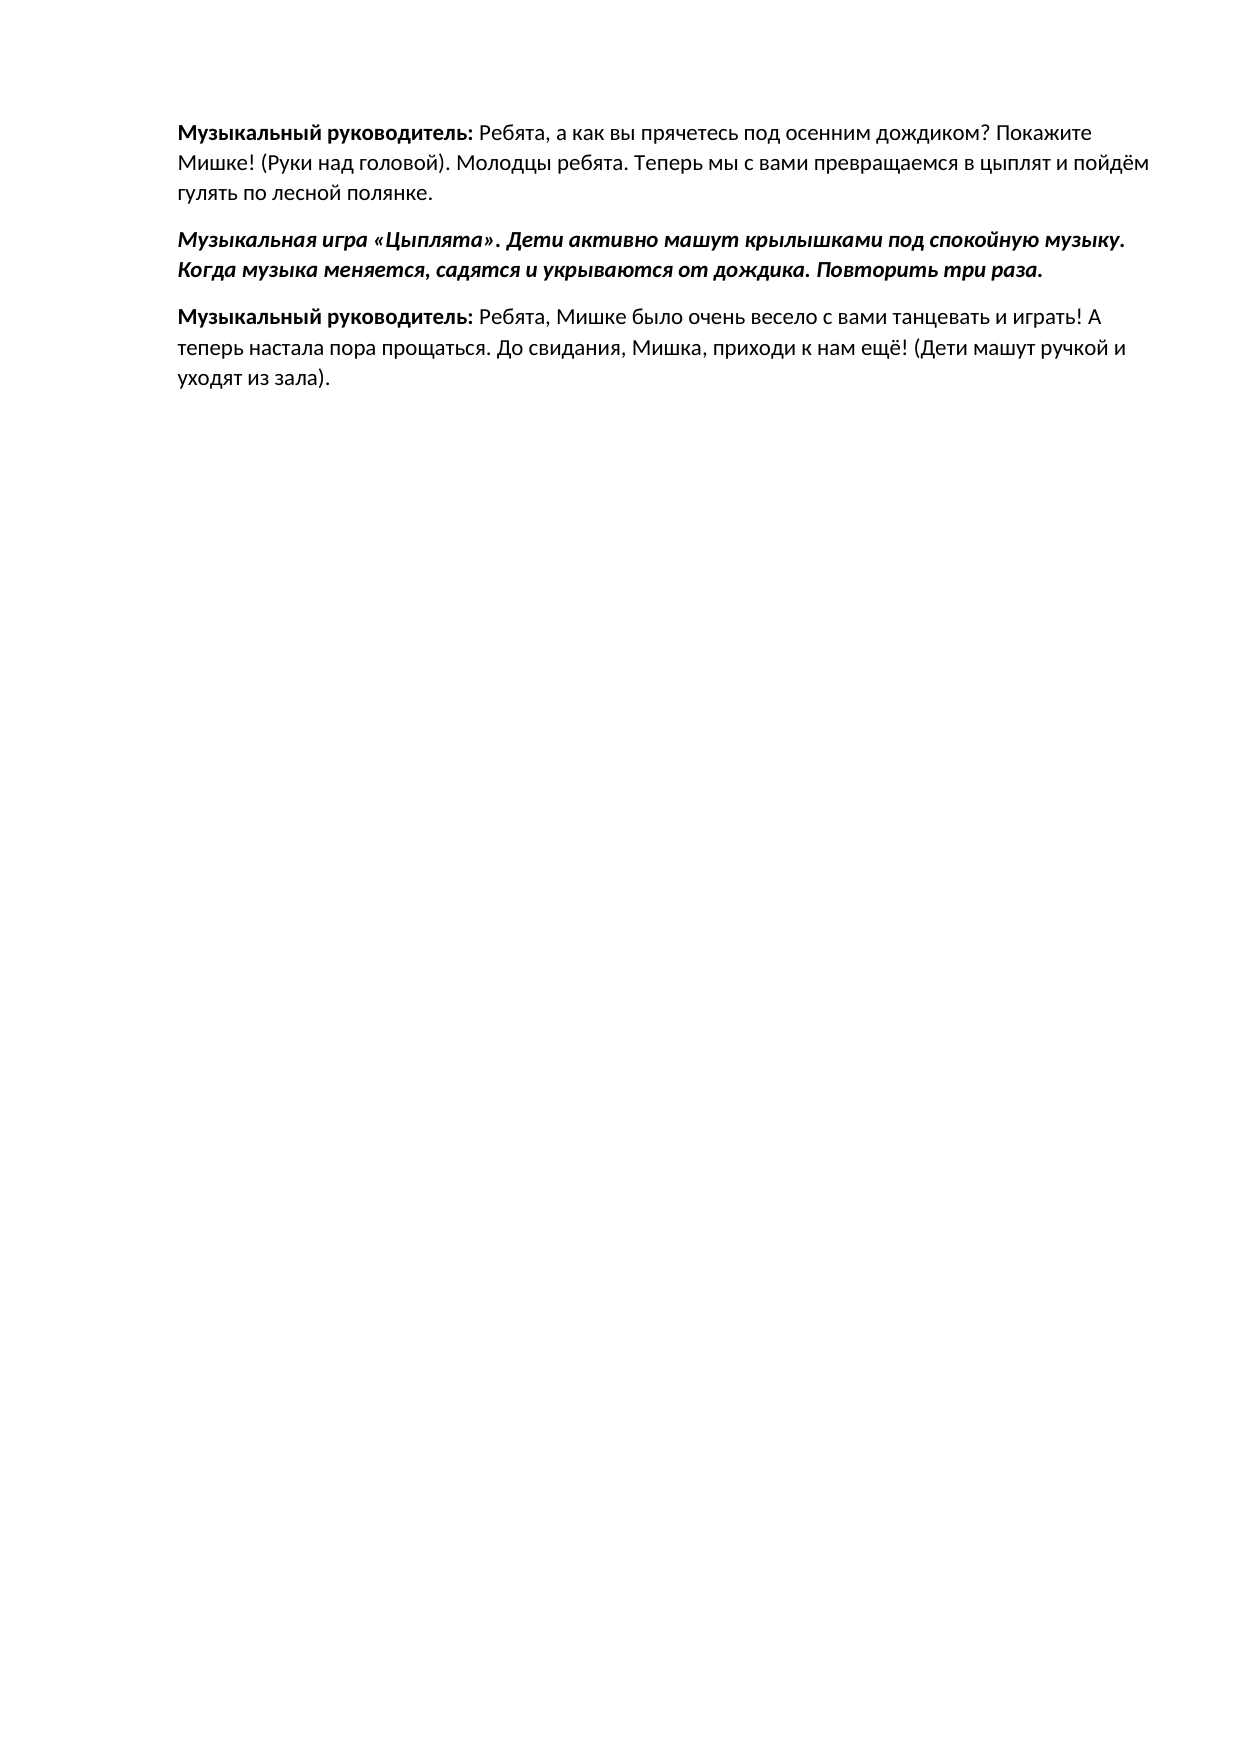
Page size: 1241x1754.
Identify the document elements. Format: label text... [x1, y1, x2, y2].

text Музыкальный руководитель: Ребята, Мишке было очень весело с вами танцевать и играть! А теперь настала пора прощаться. До свидания, Мишка, приходи к нам ещё! (Дети машут ручкой и уходят из зала). [177, 302, 1152, 391]
text Музыкальная игра «Цыплята». Дети активно машут крылышками под спокойную музыку. Когда музыка меняется, садятся и укрываются от дождика. Повторить три раза. [177, 225, 1152, 284]
text Музыкальный руководитель: Ребята, а как вы прячетесь под осенним дождиком? Покажите Мишке! (Руки над головой). Молодцы ребята. Теперь мы с вами превращаемся в цыплят и пойдём гулять по лесной полянке. [177, 118, 1152, 207]
